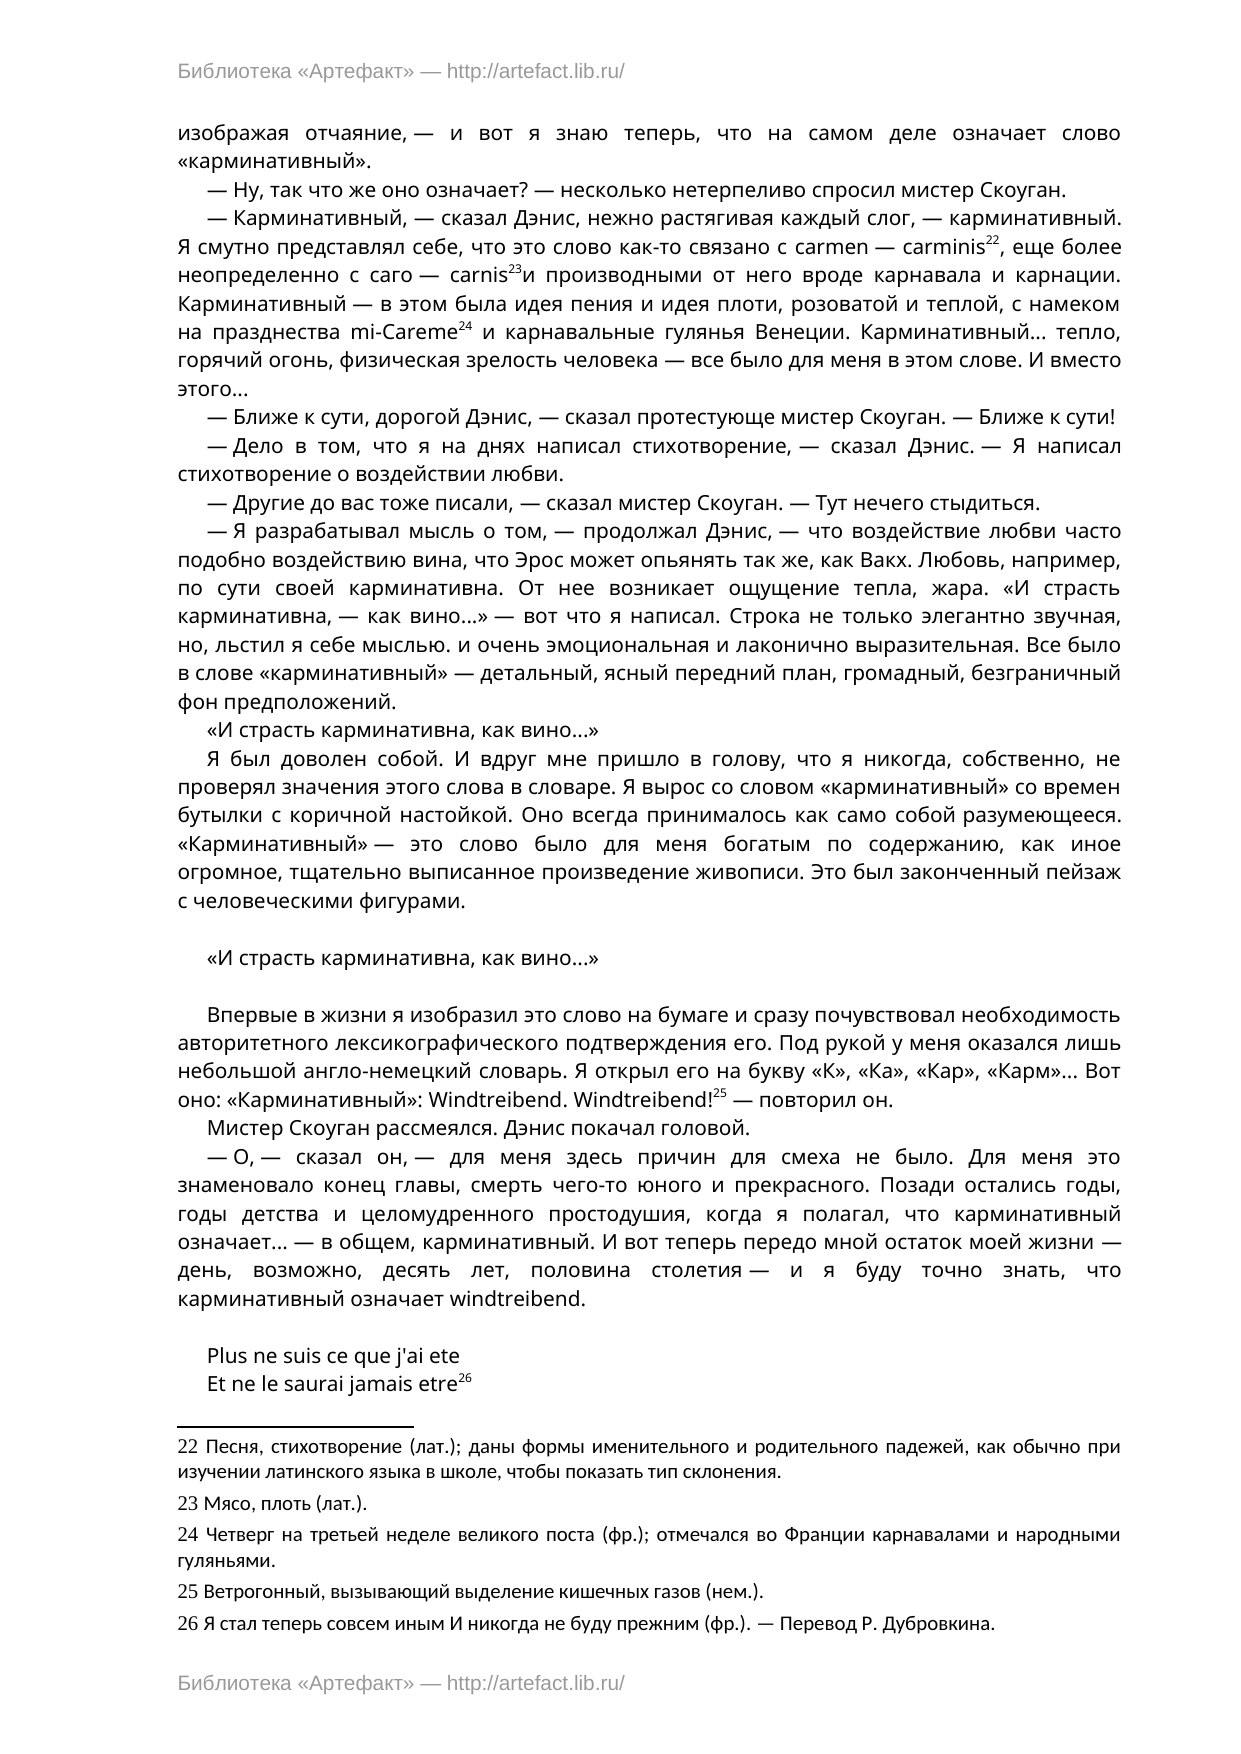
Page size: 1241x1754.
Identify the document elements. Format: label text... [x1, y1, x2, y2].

text — Ну, так что же оно означает? — несколько нетерпеливо спросил мистер Скоуган. [177, 175, 1122, 203]
text — О, — сказал он, — для меня здесь причин для смеха не было. Для меня это знаменовало конец главы, смерть чего-то юного и прекрасного. Позади остались годы, годы детства и целомудренного простодушия, когда я полагал, что карминативный означает... — в общем, карминативный. И вот теперь передо мной остаток моей жизни — день, возможно, десять лет, половина столетия — и я буду точно знать, что карминативный означает windtreibend. [177, 1142, 1122, 1312]
text — Я разрабатывал мысль о том, — продолжал Дэнис, — что воздействие любви часто подобно воздействию вина, что Эрос может опьянять так же, как Вакх. Любовь, например, по сути своей карминативна. От нее возникает ощущение тепла, жара. «И страсть карминативна, — как вино...» — вот что я написал. Строка не только элегантно звучная, но, льстил я себе мыслью. и очень эмоциональная и лаконично выразительная. Все было в слове «карминативный» — детальный, ясный передний план, громадный, безграничный фон предположений. [177, 516, 1122, 715]
text Plus ne suis ce que j'ai ete [177, 1341, 1122, 1369]
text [177, 118, 1122, 175]
text Впервые в жизни я изобразил это слово на бумаге и сразу почувствовал необходимость авторитетного лексикографического подтверждения его. Под рукой у меня оказался лишь небольшой англо-немецкий словарь. Я открыл его на букву «К», «Ка», «Кар», «Карм»... Вот оно: «Карминативный»: Windtreibend. Windtreibend! — повторил он. [177, 1000, 1122, 1113]
text — Другие до вас тоже писали, — сказал мистер Скоуган. — Тут нечего стыдиться. [177, 488, 1122, 516]
text Я был доволен собой. И вдруг мне пришло в голову, что я никогда, собственно, не проверял значения этого слова в словаре. Я вырос со словом «карминативный» со времен бутылки с коричной настойкой. Оно всегда принималось как само собой разумеющееся. «Карминативный» — это слово было для меня богатым по содержанию, как иное огромное, тщательно выписанное произведение живописи. Это был законченный пейзаж с человеческими фигурами. [177, 744, 1122, 914]
text — Дело в том, что я на днях написал стихотворение, — сказал Дэнис. — Я написал стихотворение о воздействии любви. [177, 431, 1122, 488]
text Мистер Скоуган рассмеялся. Дэнис покачал головой. [177, 1113, 1122, 1142]
text «И страсть карминативна, как вино...» [177, 943, 1122, 971]
text — Карминативный, — сказал Дэнис, нежно растягивая каждый слог, — карминативный. Я смутно представлял себе, что это слово как-то связано с carmen — carminis, еще более неопределенно с саго — carnisи производными от него вроде карнавала и карнации. Карминативный — в этом была идея пения и идея плоти, розоватой и теплой, с намеком на празднества mi-Careme и карнавальные гулянья Венеции. Карминативный... тепло, горячий огонь, физическая зрелость человека — все было для меня в этом слове. И вместо этого... [177, 203, 1122, 402]
text Et ne le saurai jamais etre [177, 1369, 1122, 1398]
text — Ближе к сути, дорогой Дэнис, — сказал протестующе мистер Скоуган. — Ближе к сути! [177, 402, 1122, 431]
text «И страсть карминативна, как вино...» [177, 715, 1122, 744]
